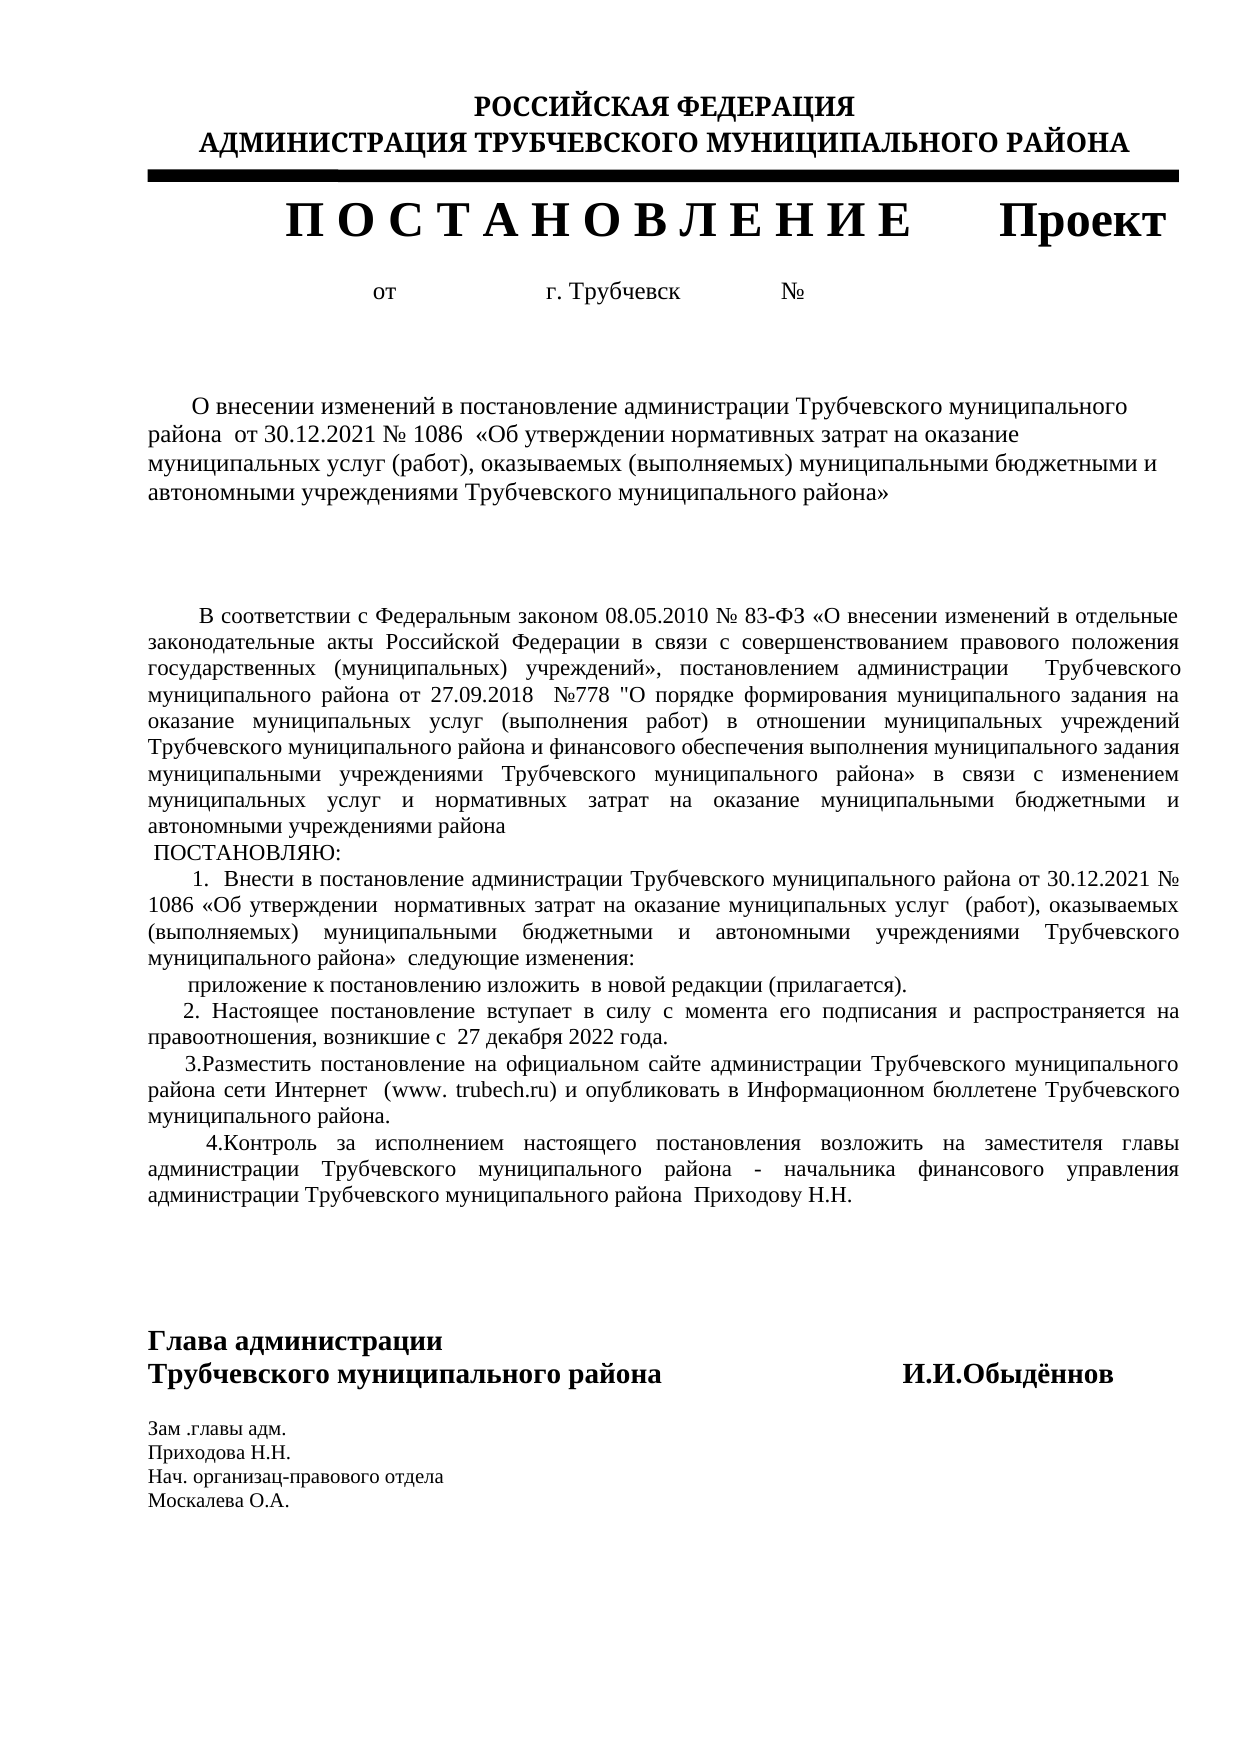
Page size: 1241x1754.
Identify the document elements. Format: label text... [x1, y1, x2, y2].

text 2. Настоящее постановление вступает в силу с момента его подписания и распространяется на правоотношения, возникшие с 27 декабря 2022 года. [148, 997, 1181, 1050]
text Приходова Н.Н. [148, 1440, 1181, 1464]
text В соответствии с Федеральным законом 08.05.2010 № 83-ФЗ «О внесении изменений в отдельные законодательные акты Российской Федерации в связи с совершенствованием правового положения государственных (муниципальных) учреждений», постановлением администрации Трубчевского муниципального района от 27.09.2018 №778 "О порядке формирования муниципального задания на оказание муниципальных услуг (выполнения работ) в отношении муниципальных учреждений Трубчевского муниципального района и финансового обеспечения выполнения муниципального задания муниципальными учреждениями Трубчевского муниципального района» в связи с изменением муниципальных услуг и нормативных затрат на оказание муниципальными бюджетными и автономными учреждениями района [148, 602, 1181, 839]
text Глава администрации [148, 1323, 1181, 1356]
text Нач. организац-правового отдела [148, 1464, 1181, 1488]
text П О С Т А Н О В Л Е Н И Е Проект [148, 189, 1181, 247]
text 3.Разместить постановление на официальном сайте администрации Трубчевского муниципального района сети Интернет (www. trubech.ru) и опубликовать в Информационном бюллетене Трубчевского муниципального района. [148, 1050, 1181, 1129]
text О внесении изменений в постановление администрации Трубчевского муниципального района от 30.12.2021 № 1086 «Об утверждении нормативных затрат на оказание муниципальных услуг (работ), оказываемых (выполняемых) муниципальными бюджетными и автономными учреждениями Трубчевского муниципального района» [148, 391, 1181, 506]
text Трубчевского муниципального района И.И.Обыдённов [148, 1356, 1181, 1390]
text приложение к постановлению изложить в новой редакции (прилагается). [148, 971, 1181, 997]
text Москалева О.А. [148, 1488, 1181, 1512]
text ПОСТАНОВЛЯЮ: [148, 839, 1181, 865]
text АДМИНИСТРАЦИЯ ТРУБЧЕВСКОГО МУНИЦИПАЛЬНОГО РАЙОНА [148, 124, 1181, 161]
text 4.Контроль за исполнением настоящего постановления возложить на заместителя главы администрации Трубчевского муниципального района - начальника финансового управления администрации Трубчевского муниципального района Приходову Н.Н. [148, 1129, 1181, 1208]
text РОССИЙСКАЯ ФЕДЕРАЦИЯ [148, 87, 1181, 124]
text от г. Трубчевск № [148, 276, 1181, 304]
text Зам .главы адм. [148, 1416, 1181, 1440]
text 1. Внести в постановление администрации Трубчевского муниципального района от 30.12.2021 № 1086 «Об утверждении нормативных затрат на оказание муниципальных услуг (работ), оказываемых (выполняемых) муниципальными бюджетными и автономными учреждениями Трубчевского муниципального района» следующие изменения: [148, 865, 1181, 971]
